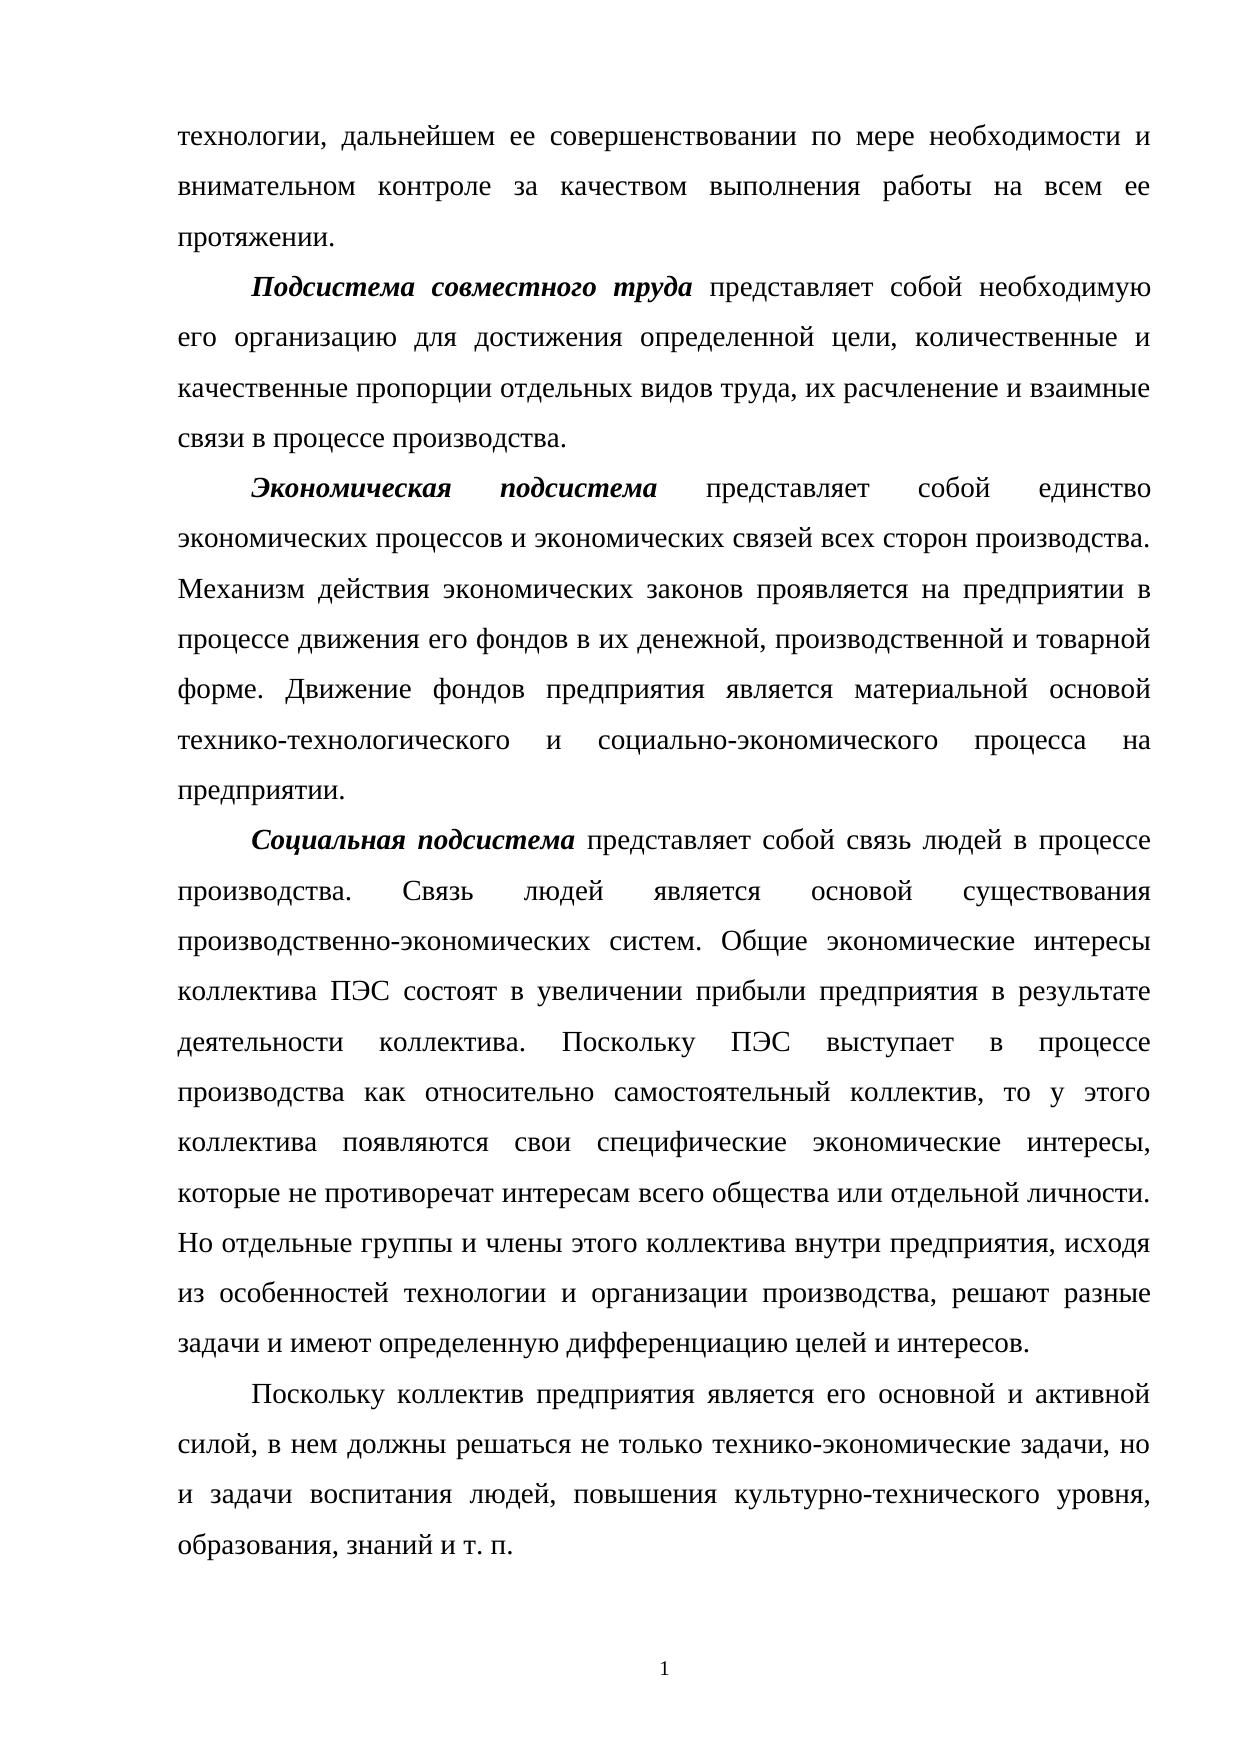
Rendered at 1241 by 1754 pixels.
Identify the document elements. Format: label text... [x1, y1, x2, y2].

text Экономическая подсистема представляет собой единство экономических процессов и экономических связей всех сторон производства. Механизм действия экономических законов проявляется на предприятии в процессе движения его фондов в их денежной, производственной и товарной форме. Движение фондов предприятия является материальной основой технико-технологического и социально-экономического процесса на предприятии. [177, 470, 1152, 806]
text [177, 118, 1152, 252]
text Поскольку коллектив предприятия является его основной и активной силой, в нем должны решаться не только технико-экономические задачи, но и задачи воспитания людей, повышения культурно-технического уровня, образования, знаний и т. п. [177, 1376, 1152, 1560]
text Подсистема совместного труда представляет собой необходимую его организацию для достижения определенной цели, количественные и качественные пропорции отдельных видов труда, их расчленение и взаимные связи в процессе производства. [177, 269, 1152, 453]
text Социальная подсистема представляет собой связь людей в процессе производства. Связь людей является основой существования производственно-экономических систем. Общие экономические интересы коллектива ПЭС состоят в увеличении прибыли предприятия в результате деятельности коллектива. Поскольку ПЭС выступает в процессе производства как относительно самостоятельный коллектив, то у этого коллектива появляются свои специфические экономические интересы, которые не противоречат интересам всего общества или отдельной личности. Но отдельные группы и члены этого коллектива внутри предприятия, исходя из особенностей технологии и организации производства, решают разные задачи и имеют определенную дифференциацию целей и интересов. [177, 822, 1152, 1359]
